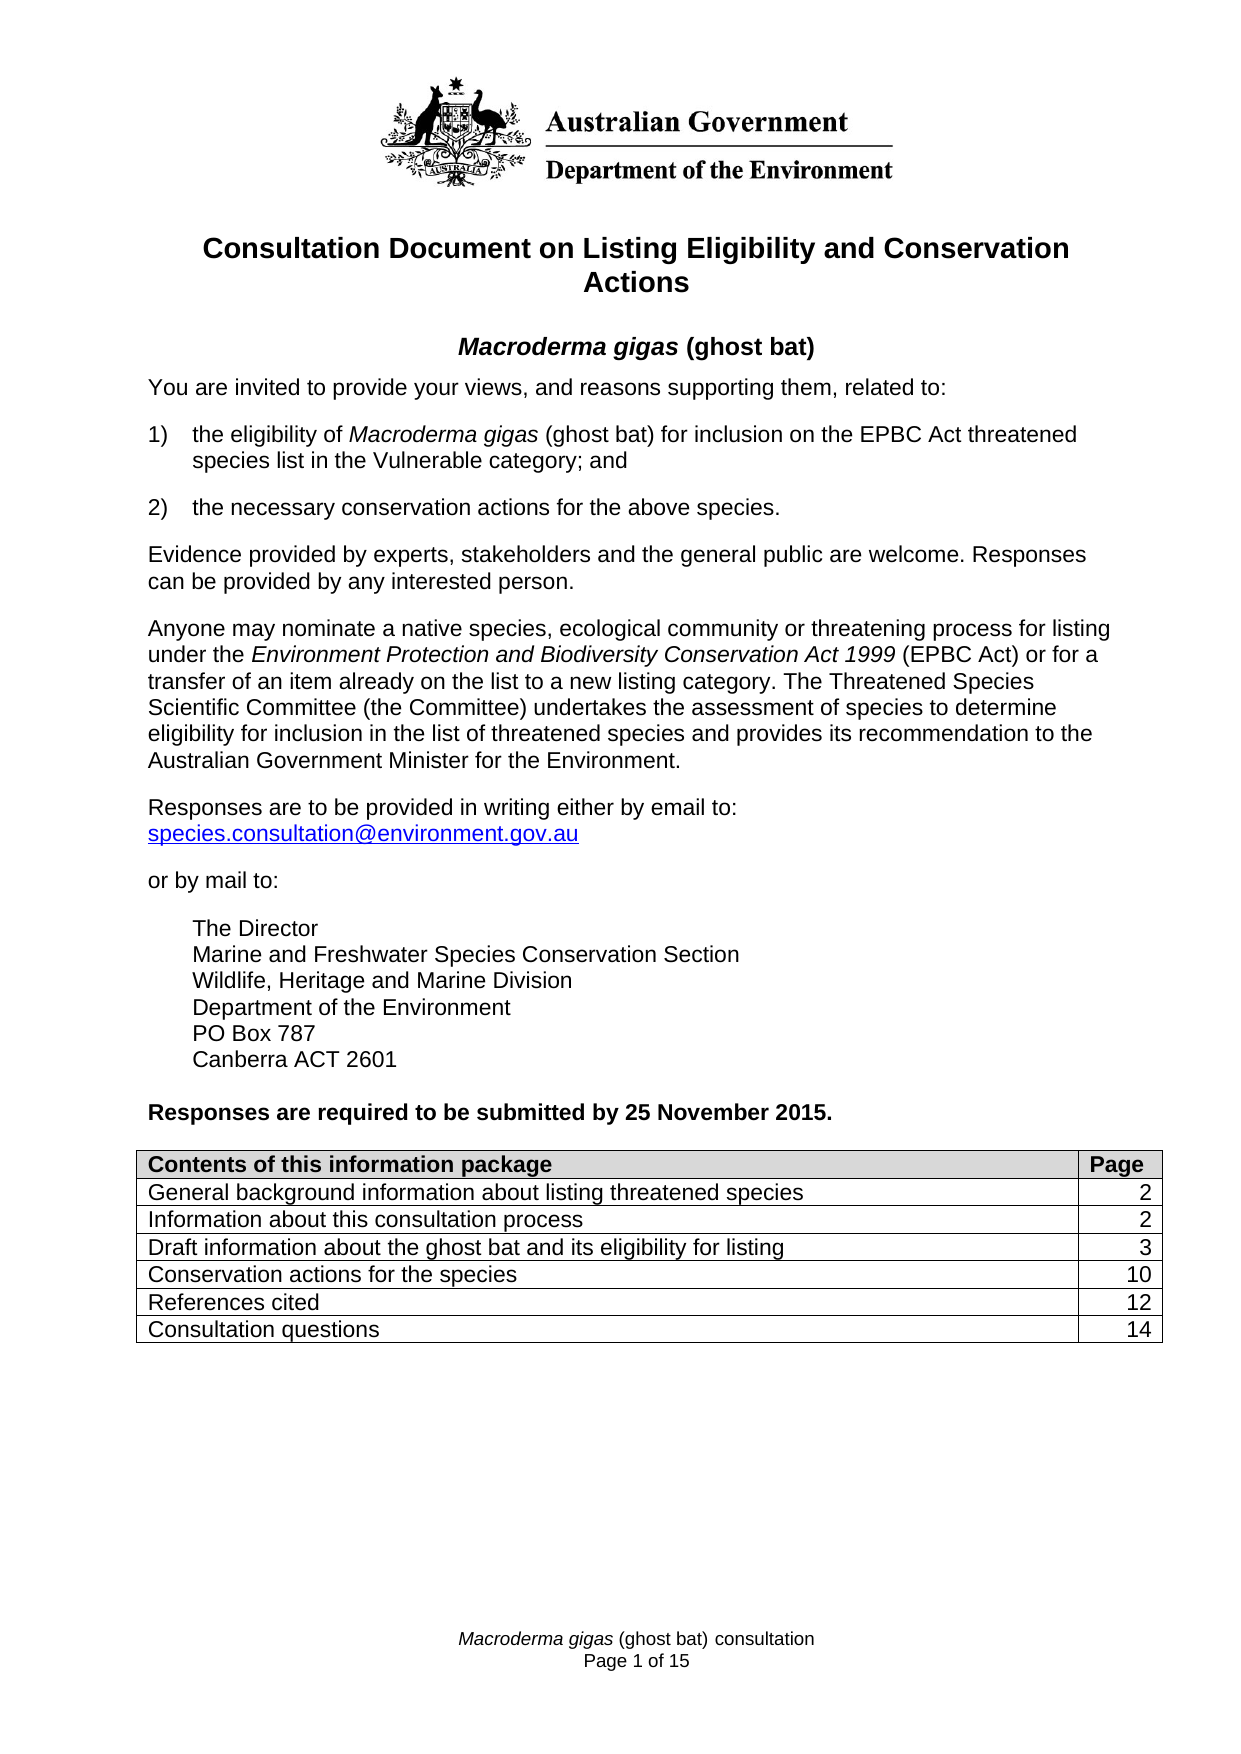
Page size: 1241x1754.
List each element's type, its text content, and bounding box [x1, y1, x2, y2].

table_cell References cited [137, 1289, 1078, 1315]
table_cell Consultation questions [137, 1316, 1078, 1342]
table_cell 14 [1079, 1316, 1162, 1342]
text Wildlife, Heritage and Marine Division [192, 967, 1125, 994]
text Canberra ACT 2601 [192, 1046, 1125, 1073]
table_cell Information about this consultation process [137, 1206, 1078, 1233]
text Responses are required to be submitted by 25 November 2015. [148, 1099, 1125, 1125]
table_cell 3 [1079, 1234, 1162, 1260]
text Department of the Environment [192, 994, 1125, 1020]
table_cell Conservation actions for the species [137, 1261, 1078, 1287]
table_cell 2 [1079, 1179, 1162, 1205]
text 2) the necessary conservation actions for the above species. [148, 494, 1125, 521]
picture [345, 41, 928, 219]
text or by mail to: [148, 867, 1125, 894]
text 1) the eligibility of Macroderma gigas (ghost bat) for inclusion on the EPBC Act threatened species list in the Vulnerable category; and [148, 421, 1125, 473]
text Responses are to be provided in writing either by email to: species.consultation@environment.gov.au [148, 794, 1125, 847]
table_cell Draft information about the ghost bat and its eligibility for listing [137, 1234, 1078, 1260]
table_cell 2 [1079, 1206, 1162, 1233]
text Marine and Freshwater Species Conservation Section [192, 941, 1125, 967]
table_cell General background information about listing threatened species [137, 1179, 1078, 1205]
text The Director [192, 914, 1125, 941]
text Consultation Document on Listing Eligibility and Conservation Actions [148, 232, 1125, 299]
text Anyone may nominate a native species, ecological community or threatening process for listing under the Environment Protection and Biodiversity Conservation Act 1999 (EPBC Act) or for a transfer of an item already on the list to a new listing category. The Threatened Species Scientific Committee (the Committee) undertakes the assessment of species to determine eligibility for inclusion in the list of threatened species and provides its recommendation to the Australian Government Minister for the Environment. [148, 615, 1125, 773]
table_header Page [1079, 1151, 1162, 1178]
text Evidence provided by experts, stakeholders and the general public are welcome. Responses can be provided by any interested person. [148, 541, 1125, 594]
table_cell 12 [1079, 1289, 1162, 1315]
table_cell 10 [1079, 1261, 1162, 1287]
title Macroderma gigas (ghost bat) [148, 332, 1125, 361]
text PO Box 787 [192, 1020, 1125, 1046]
text You are invited to provide your views, and reasons supporting them, related to: [148, 373, 1125, 400]
table_header Contents of this information package [137, 1151, 1078, 1178]
